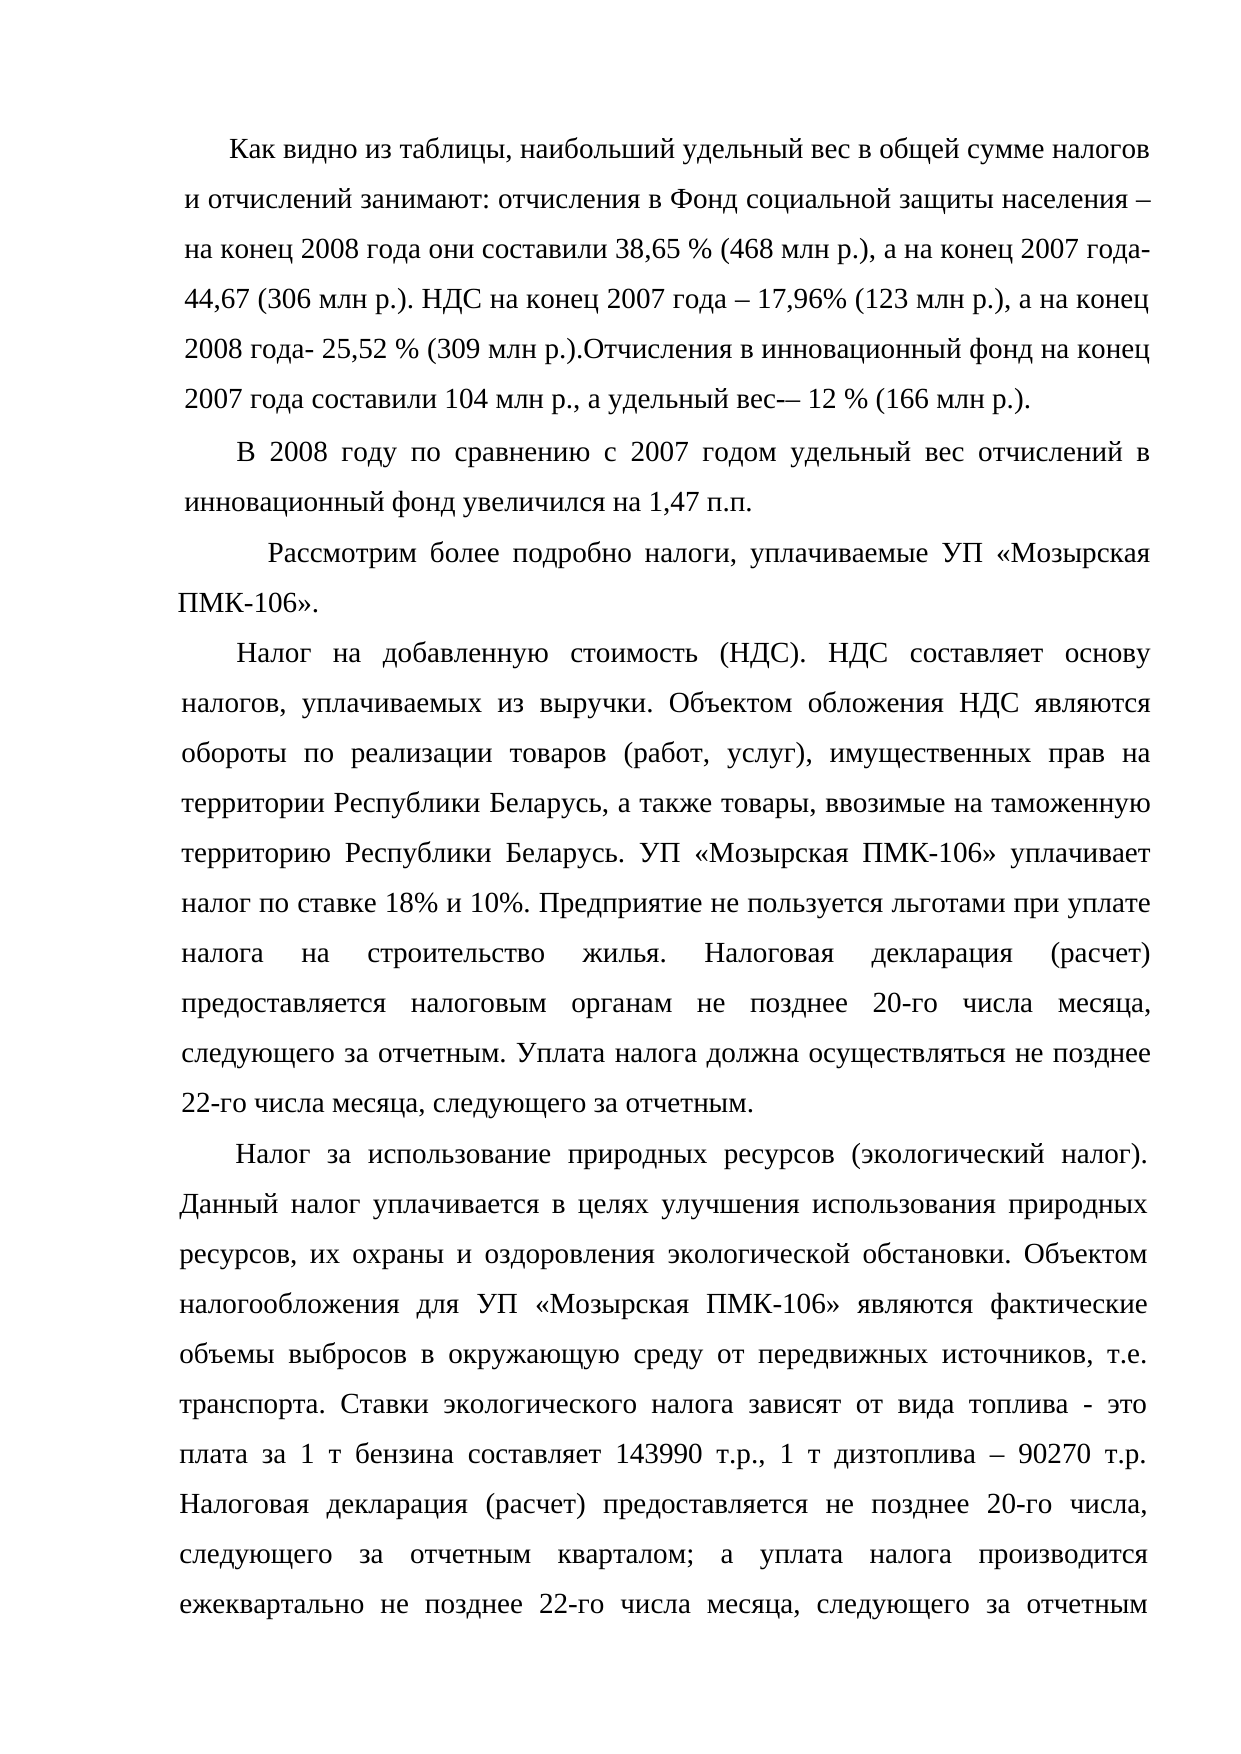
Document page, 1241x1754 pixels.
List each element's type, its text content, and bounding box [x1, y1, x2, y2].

text Рассмотрим более подробно налоги, уплачиваемые УП «Мозырская ПМК-106». [177, 522, 1152, 622]
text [179, 1123, 1149, 1623]
text В 2008 году по сравнению с 2007 годом удельный вес отчислений в инновационный фонд увеличился на 1,47 п.п. [184, 421, 1152, 521]
text Налог на добавленную стоимость (НДС). НДС составляет основу налогов, уплачиваемых из выручки. Объектом обложения НДС являются обороты по реализации товаров (работ, услуг), имущественных прав на территории Республики Беларусь, а также товары, ввозимые на таможенную территорию Республики Беларусь. УП «Мозырская ПМК-106» уплачивает налог по ставке 18% и 10%. Предприятие не пользуется льготами при уплате налога на строительство жилья. Налоговая декларация (расчет) предоставляется налоговым органам не позднее 20-го числа месяца, следующего за отчетным. Уплата налога должна осуществляться не позднее 22-го числа месяца, следующего за отчетным. [181, 622, 1152, 1122]
text Как видно из таблицы, наибольший удельный вес в общей сумме налогов и отчислений занимают: отчисления в Фонд социальной защиты населения – на конец 2008 года они составили 38,65 % (468 млн р.), а на конец 2007 года- 44,67 (306 млн р.). НДС на конец 2007 года – 17,96% (123 млн р.), а на конец 2008 года- 25,52 % (309 млн р.).Отчисления в инновационный фонд на конец 2007 года составили 104 млн р., а удельный вес-– 12 % (166 млн р.). [184, 118, 1152, 418]
